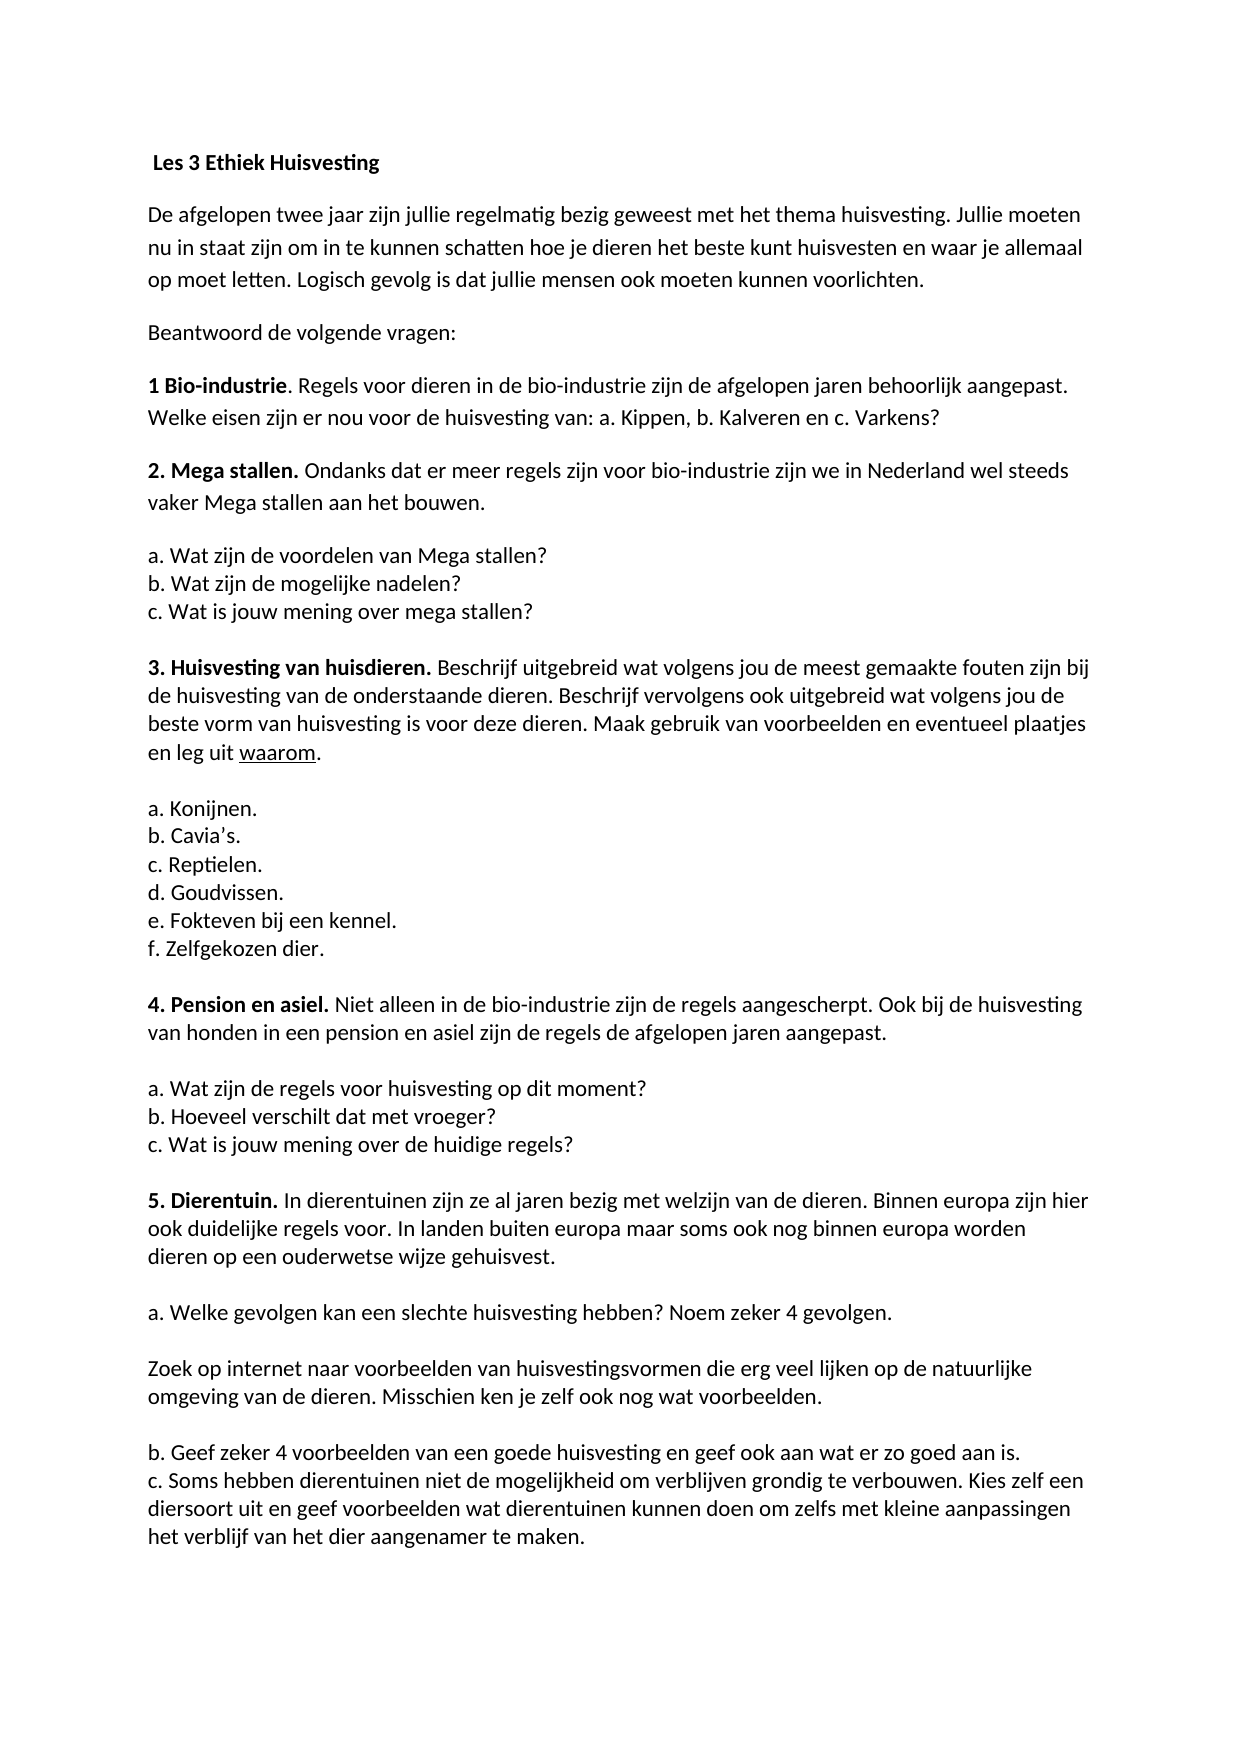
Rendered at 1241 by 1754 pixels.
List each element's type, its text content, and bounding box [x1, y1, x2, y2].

text c. Soms hebben dierentuinen niet de mogelijkheid om verblijven grondig te verbouwen. Kies zelf een diersoort uit en geef voorbeelden wat dierentuinen kunnen doen om zelfs met kleine aanpassingen het verblijf van het dier aangenamer te maken. [148, 1466, 1093, 1550]
text a. Konijnen. [148, 794, 1093, 822]
text c. Wat is jouw mening over mega stallen? [148, 597, 1093, 626]
text 4. Pension en asiel. Niet alleen in de bio-industrie zijn de regels aangescherpt. Ook bij de huisvesting van honden in een pension en asiel zijn de regels de afgelopen jaren aangepast. [148, 990, 1093, 1046]
text e. Fokteven bij een kennel. [148, 906, 1093, 934]
text b. Cavia’s. [148, 822, 1093, 850]
text a. Wat zijn de regels voor huisvesting op dit moment? [148, 1074, 1093, 1102]
text b. Wat zijn de mogelijke nadelen? [148, 569, 1093, 597]
text c. Wat is jouw mening over de huidige regels? [148, 1130, 1093, 1158]
text f. Zelfgekozen dier. [148, 934, 1093, 962]
text c. Reptielen. [148, 850, 1093, 878]
text Zoek op internet naar voorbeelden van huisvestingsvormen die erg veel lijken op de natuurlijke omgeving van de dieren. Misschien ken je zelf ook nog wat voorbeelden. [148, 1354, 1093, 1410]
text 1 Bio-industrie. Regels voor dieren in de bio-industrie zijn de afgelopen jaren behoorlijk aangepast. Welke eisen zijn er nou voor de huisvesting van: a. Kippen, b. Kalveren en c. Varkens? [148, 371, 1093, 431]
text 3. Huisvesting van huisdieren. Beschrijf uitgebreid wat volgens jou de meest gemaakte fouten zijn bij de huisvesting van de onderstaande dieren. Beschrijf vervolgens ook uitgebreid wat volgens jou de beste vorm van huisvesting is voor deze dieren. Maak gebruik van voorbeelden en eventueel plaatjes en leg uit waarom. [148, 653, 1093, 766]
text 5. Dierentuin. In dierentuinen zijn ze al jaren bezig met welzijn van de dieren. Binnen europa zijn hier ook duidelijke regels voor. In landen buiten europa maar soms ook nog binnen europa worden dieren op een ouderwetse wijze gehuisvest. [148, 1186, 1093, 1270]
text Beantwoord de volgende vragen: [148, 318, 1093, 346]
text d. Goudvissen. [148, 878, 1093, 906]
text b. Hoeveel verschilt dat met vroeger? [148, 1102, 1093, 1130]
text a. Wat zijn de voordelen van Mega stallen? [148, 541, 1093, 569]
text b. Geef zeker 4 voorbeelden van een goede huisvesting en geef ook aan wat er zo goed aan is. [148, 1438, 1093, 1466]
text Les 3 Ethiek Huisvesting [148, 148, 1093, 176]
text De afgelopen twee jaar zijn jullie regelmatig bezig geweest met het thema huisvesting. Jullie moeten nu in staat zijn om in te kunnen schatten hoe je dieren het beste kunt huisvesten en waar je allemaal op moet letten. Logisch gevolg is dat jullie mensen ook moeten kunnen voorlichten. [148, 201, 1093, 293]
text a. Welke gevolgen kan een slechte huisvesting hebben? Noem zeker 4 gevolgen. [148, 1298, 1093, 1326]
text 2. Mega stallen. Ondanks dat er meer regels zijn voor bio-industrie zijn we in Nederland wel steeds vaker Mega stallen aan het bouwen. [148, 456, 1093, 516]
